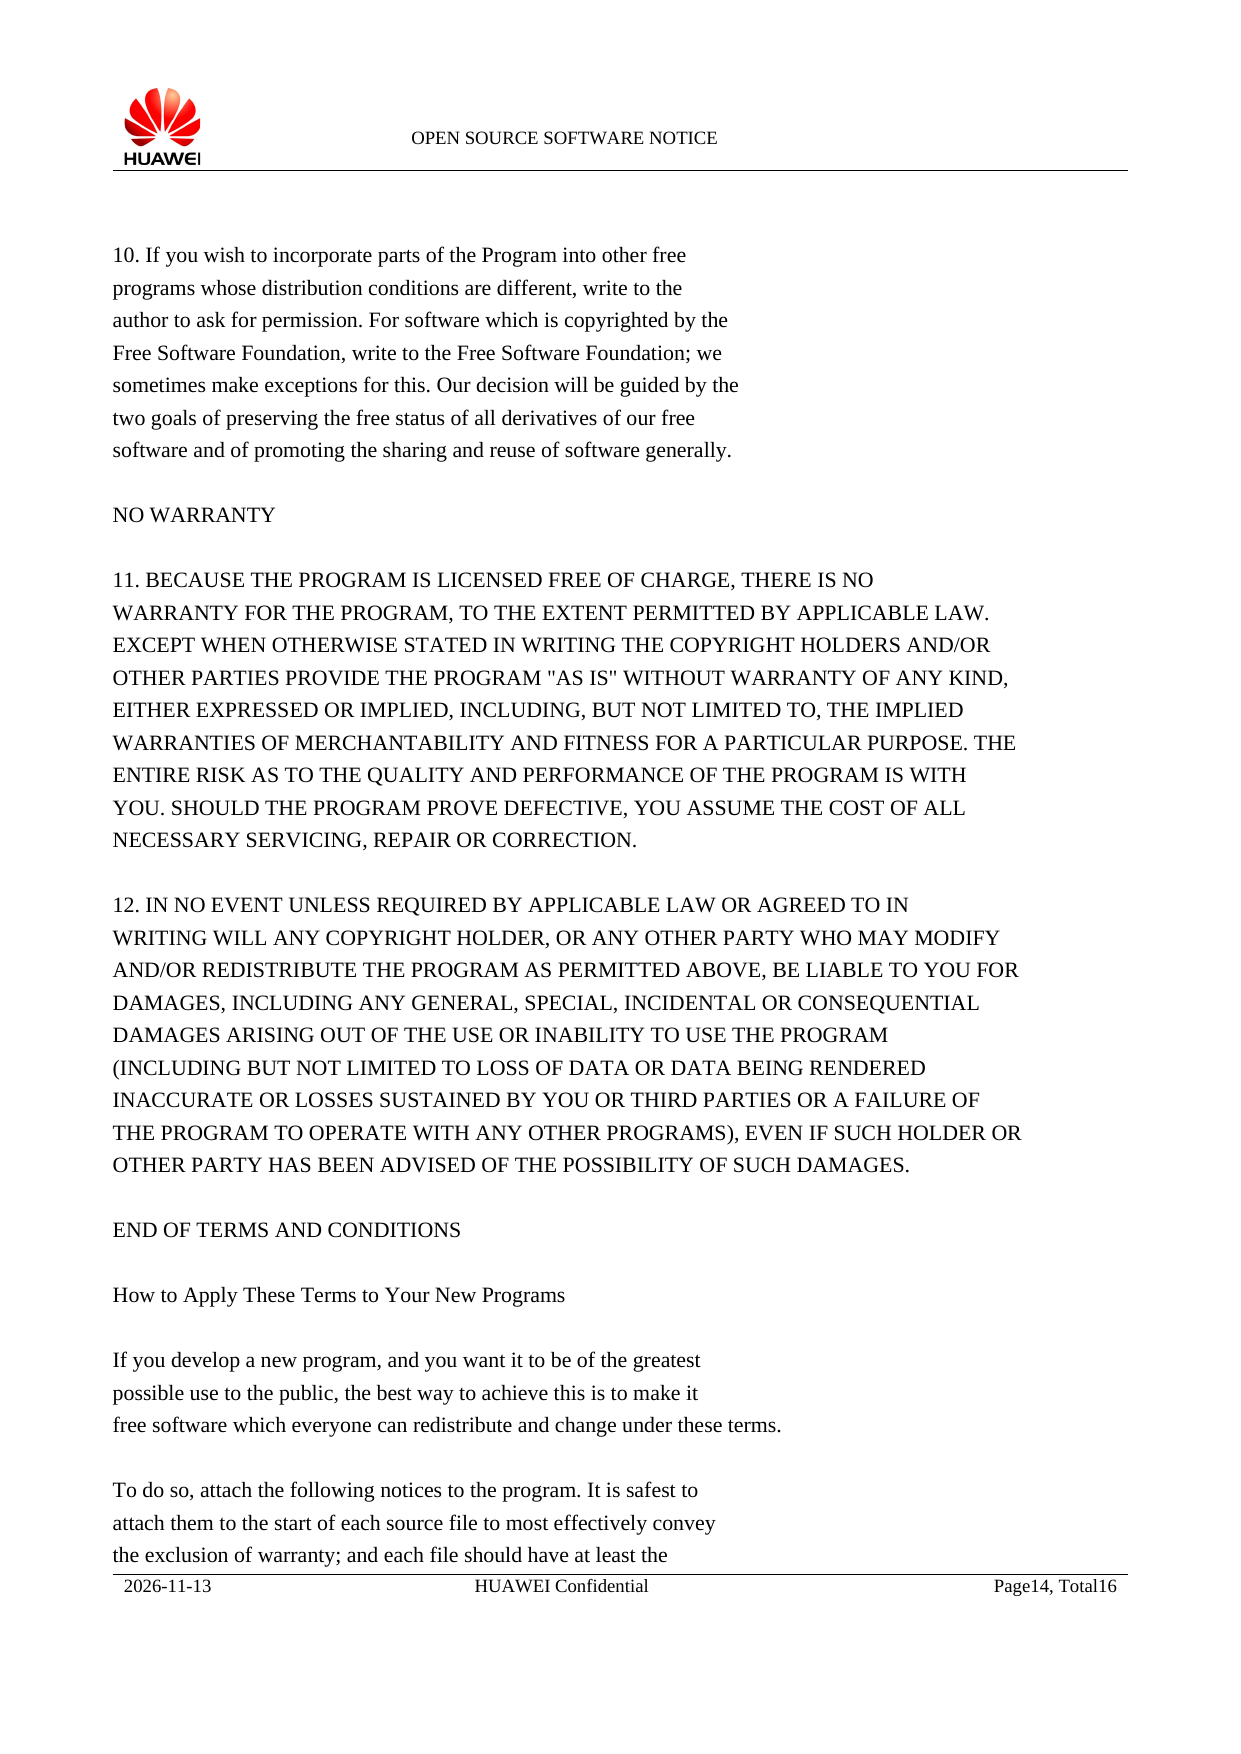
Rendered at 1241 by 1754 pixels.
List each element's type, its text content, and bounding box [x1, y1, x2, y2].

picture [124, 88, 201, 165]
